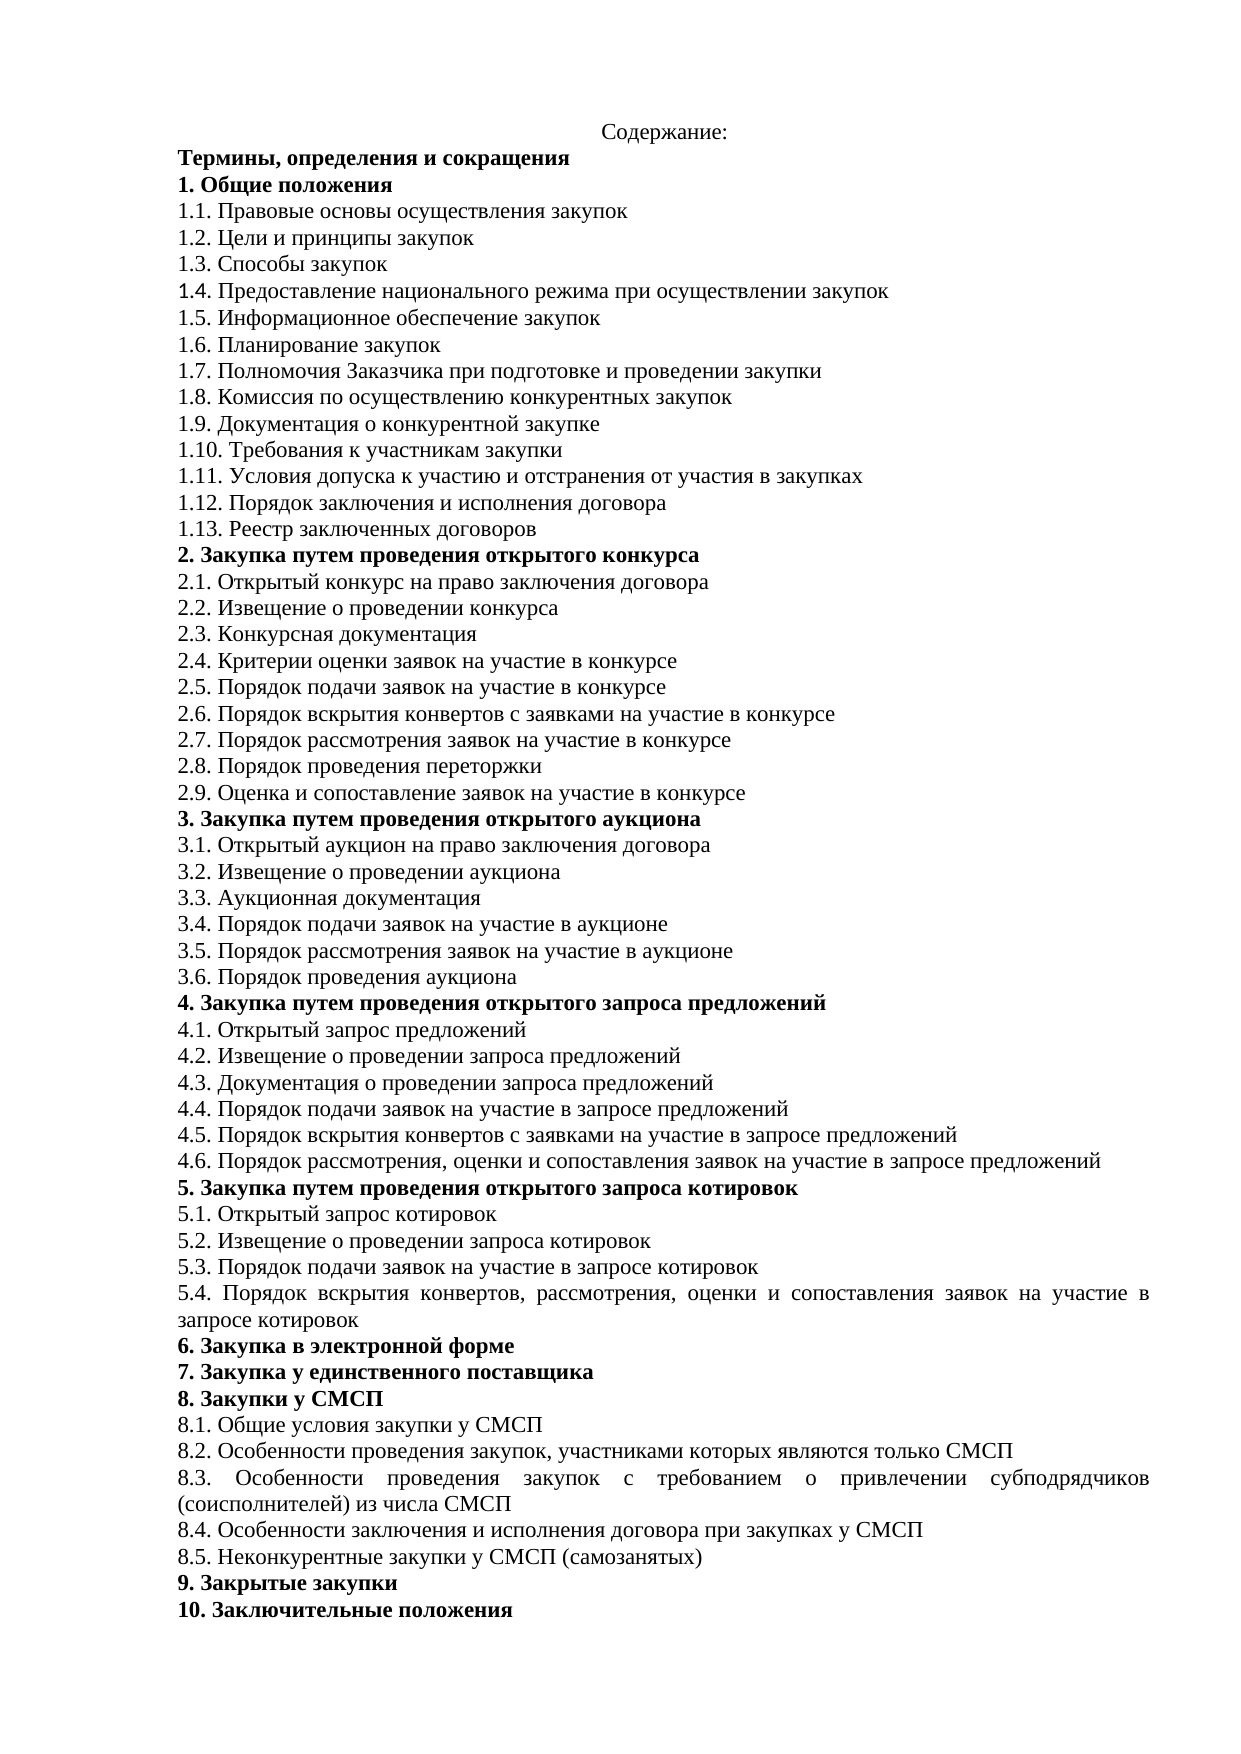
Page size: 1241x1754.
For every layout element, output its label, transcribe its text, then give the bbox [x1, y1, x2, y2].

text 1.9. Документация о конкурентной закупке [177, 410, 1152, 436]
text 9. Закрытые закупки [177, 1569, 1152, 1596]
text 2.8. Порядок проведения переторжки [177, 752, 1152, 779]
text 1.1. Правовые основы осуществления закупок [177, 197, 1152, 223]
text 8. Закупки у СМСП [177, 1385, 1152, 1411]
text 3. Закупка путем проведения открытого аукциона [177, 805, 1152, 831]
text 1.3. Способы закупок [177, 250, 1152, 276]
text 1.5. Информационное обеспечение закупок [177, 304, 1152, 331]
text 1.12. Порядок заключения и исполнения договора [177, 489, 1152, 515]
text 2. Закупка путем проведения открытого конкурса [177, 541, 1152, 568]
text 5.1. Открытый запрос котировок [177, 1200, 1152, 1227]
text 3.1. Открытый аукцион на право заключения договора [177, 831, 1152, 858]
text 3.3. Аукционная документация [177, 884, 1152, 910]
text 7. Закупка у единственного поставщика [177, 1358, 1152, 1385]
text 4.6. Порядок рассмотрения, оценки и сопоставления заявок на участие в запросе предложений [177, 1148, 1152, 1174]
text 4.4. Порядок подачи заявок на участие в запросе предложений [177, 1095, 1152, 1121]
text 6. Закупка в электронной форме [177, 1332, 1152, 1358]
text 2.4. Критерии оценки заявок на участие в конкурсе [177, 647, 1152, 673]
text 3.6. Порядок проведения аукциона [177, 963, 1152, 989]
text 3.4. Порядок подачи заявок на участие в аукционе [177, 910, 1152, 937]
text 4.1. Открытый запрос предложений [177, 1016, 1152, 1042]
text 1.7. Полномочия Заказчика при подготовке и проведении закупки [177, 357, 1152, 383]
text 3.2. Извещение о проведении аукциона [177, 858, 1152, 884]
text 5.2. Извещение о проведении запроса котировок [177, 1227, 1152, 1253]
text 1.2. Цели и принципы закупок [177, 223, 1152, 250]
text 2.6. Порядок вскрытия конвертов с заявками на участие в конкурсе [177, 699, 1152, 726]
text 1.6. Планирование закупок [177, 331, 1152, 357]
text 2.7. Порядок рассмотрения заявок на участие в конкурсе [177, 726, 1152, 752]
text 4. Закупка путем проведения открытого запроса предложений [177, 989, 1152, 1016]
text 5. Закупка путем проведения открытого запроса котировок [177, 1174, 1152, 1200]
text 4.5. Порядок вскрытия конвертов с заявками на участие в запросе предложений [177, 1121, 1152, 1148]
text Содержание: [177, 118, 1152, 144]
text 10. Заключительные положения [177, 1596, 1152, 1622]
text 8.5. Неконкурентные закупки у СМСП (самозанятых) [177, 1543, 1152, 1569]
text 1. Общие положения [177, 171, 1152, 197]
text 8.2. Особенности проведения закупок, участниками которых являются только СМСП [177, 1437, 1152, 1464]
text 5.4. Порядок вскрытия конвертов, рассмотрения, оценки и сопоставления заявок на участие в запросе котировок [177, 1279, 1152, 1332]
text 5.3. Порядок подачи заявок на участие в запросе котировок [177, 1253, 1152, 1279]
text 8.4. Особенности заключения и исполнения договора при закупках у СМСП [177, 1517, 1152, 1543]
text Термины, определения и сокращения [177, 144, 1152, 171]
text 1.8. Комиссия по осуществлению конкурентных закупок [177, 383, 1152, 410]
text 2.2. Извещение о проведении конкурса [177, 594, 1152, 621]
text 8.3. Особенности проведения закупок с требованием о привлечении субподрядчиков (соисполнителей) из числа СМСП [177, 1464, 1152, 1517]
text 2.3. Конкурсная документация [177, 621, 1152, 647]
text 3.5. Порядок рассмотрения заявок на участие в аукционе [177, 937, 1152, 963]
text 1.4. Предоставление национального режима при осуществлении закупок [177, 276, 1152, 304]
text 4.3. Документация о проведении запроса предложений [177, 1068, 1152, 1095]
text 2.9. Оценка и сопоставление заявок на участие в конкурсе [177, 779, 1152, 805]
text 1.10. Требования к участникам закупки [177, 436, 1152, 462]
text 4.2. Извещение о проведении запроса предложений [177, 1042, 1152, 1068]
text 1.11. Условия допуска к участию и отстранения от участия в закупках [177, 462, 1152, 489]
text 2.1. Открытый конкурс на право заключения договора [177, 568, 1152, 594]
text 1.13. Реестр заключенных договоров [177, 515, 1152, 541]
text 2.5. Порядок подачи заявок на участие в конкурсе [177, 673, 1152, 699]
text 8.1. Общие условия закупки у СМСП [177, 1411, 1152, 1437]
